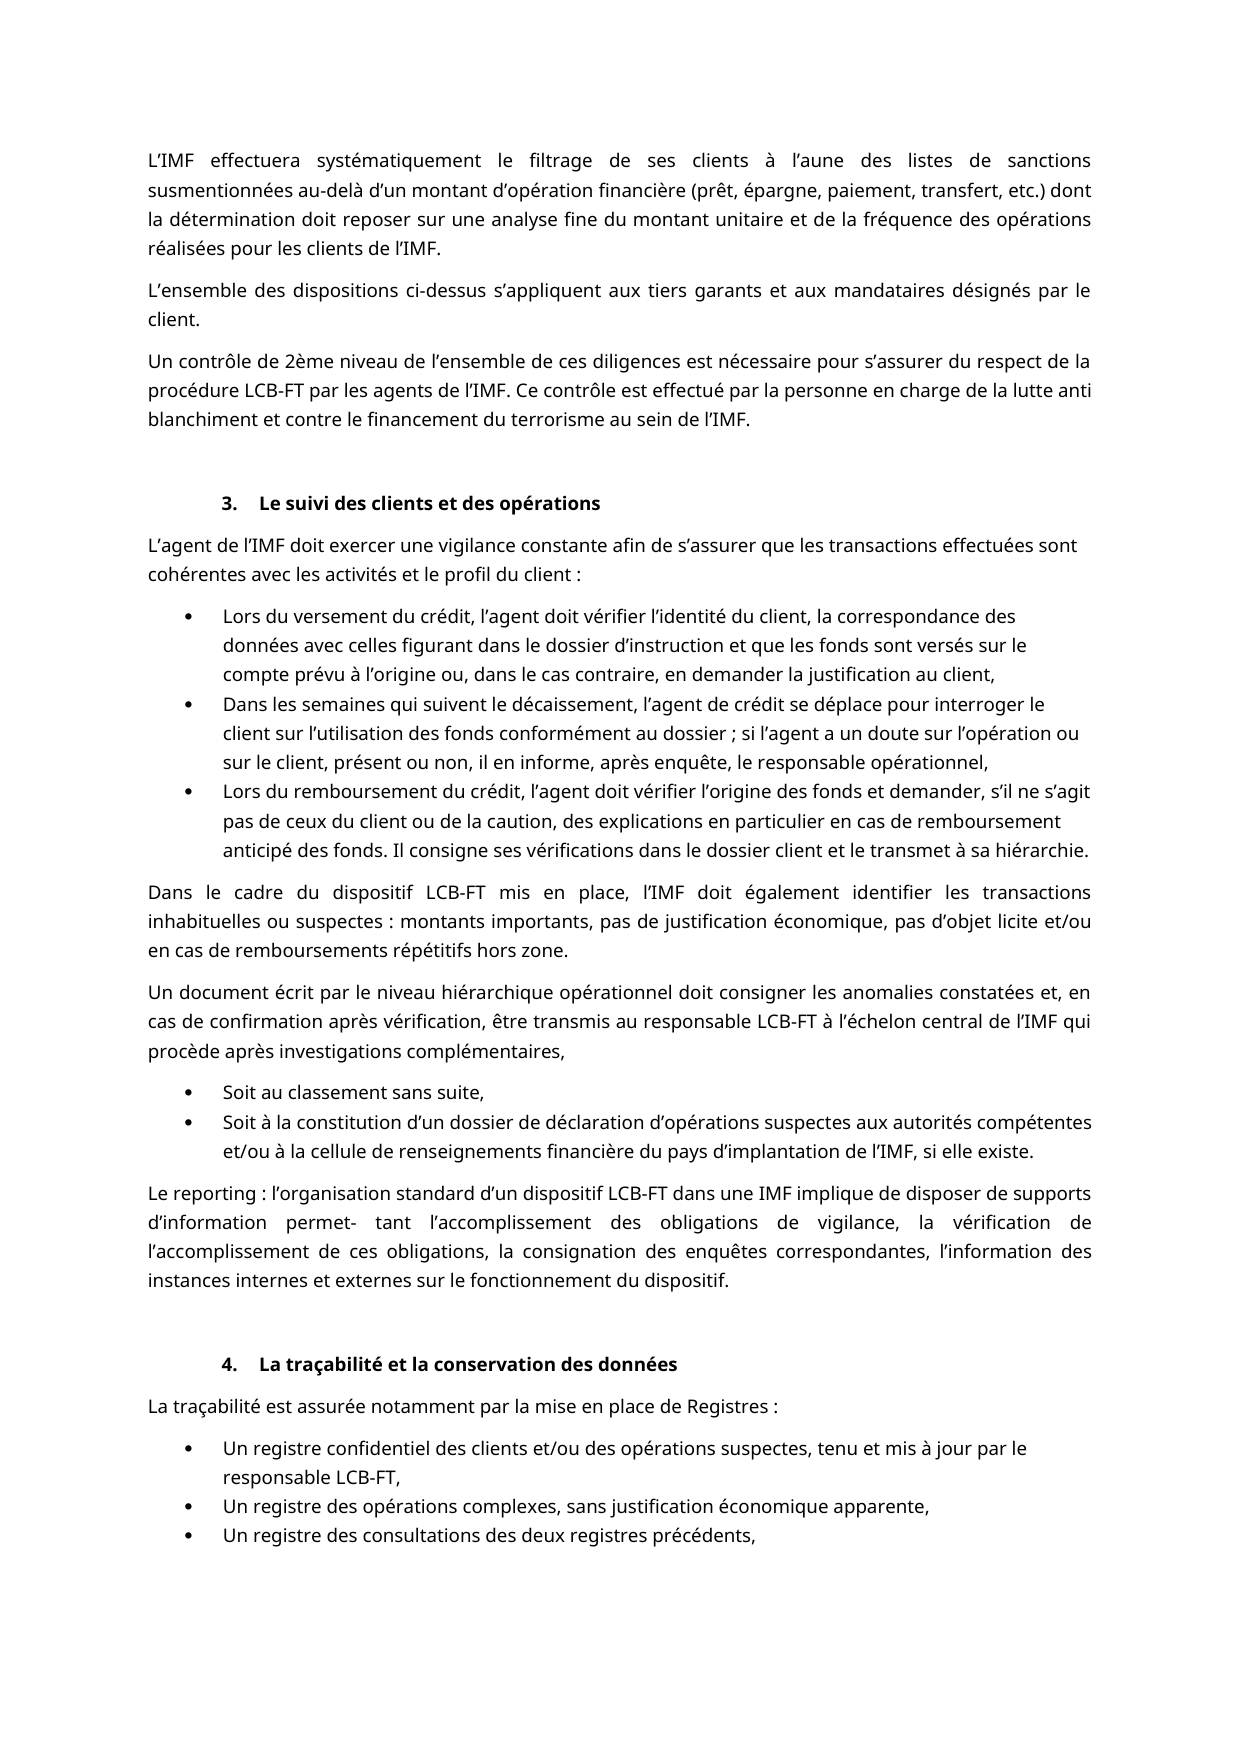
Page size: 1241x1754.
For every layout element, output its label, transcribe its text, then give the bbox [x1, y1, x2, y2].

text Un document écrit par le niveau hiérarchique opérationnel doit consigner les anomalies constatées et, en cas de confirmation après vérification, être transmis au responsable LCB-FT à l’échelon central de l’IMF qui procède après investigations complémentaires, [148, 979, 1093, 1063]
list Soit à la constitution d’un dossier de déclaration d’opérations suspectes aux autorités compétentes et/ou à la cellule de renseignements financière du pays d’implantation de l’IMF, si elle existe. [185, 1109, 1093, 1164]
list Lors du versement du crédit, l’agent doit vérifier l’identité du client, la correspondance des données avec celles figurant dans le dossier d’instruction et que les fonds sont versés sur le compte prévu à l’origine ou, dans le cas contraire, en demander la justification au client, [185, 603, 1093, 687]
list Un registre confidentiel des clients et/ou des opérations suspectes, tenu et mis à jour par le responsable LCB-FT, [185, 1435, 1093, 1490]
text Un contrôle de 2ème niveau de l’ensemble de ces diligences est nécessaire pour s’assurer du respect de la procédure LCB-FT par les agents de l’IMF. Ce contrôle est effectué par la personne en charge de la lutte anti blanchiment et contre le financement du terrorisme au sein de l’IMF. [148, 348, 1093, 432]
text L’agent de l’IMF doit exercer une vigilance constante afin de s’assurer que les transactions effectuées sont cohérentes avec les activités et le profil du client : [148, 532, 1093, 587]
text Le reporting : l’organisation standard d’un dispositif LCB-FT dans une IMF implique de disposer de supports d’information permet- tant l’accomplissement des obligations de vigilance, la vérification de l’accomplissement de ces obligations, la consignation des enquêtes correspondantes, l’information des instances internes et externes sur le fonctionnement du dispositif. [148, 1180, 1093, 1293]
list Un registre des consultations des deux registres précédents, [185, 1523, 1093, 1548]
list Dans les semaines qui suivent le décaissement, l’agent de crédit se déplace pour interroger le client sur l’utilisation des fonds conformément au dossier ; si l’agent a un doute sur l’opération ou sur le client, présent ou non, il en informe, après enquête, le responsable opérationnel, [185, 691, 1093, 775]
text La traçabilité est assurée notamment par la mise en place de Registres : [148, 1393, 1093, 1419]
list Soit au classement sans suite, [185, 1080, 1093, 1105]
text L’IMF effectuera systématiquement le filtrage de ses clients à l’aune des listes de sanctions susmentionnées au-delà d’un montant d’opération financière (prêt, épargne, paiement, transfert, etc.) dont la détermination doit reposer sur une analyse fine du montant unitaire et de la fréquence des opérations réalisées pour les clients de l’IMF. [148, 148, 1093, 261]
list Le suivi des clients et des opérations [221, 490, 1093, 516]
list Lors du remboursement du crédit, l’agent doit vérifier l’origine des fonds et demander, s’il ne s’agit pas de ceux du client ou de la caution, des explications en particulier en cas de remboursement anticipé des fonds. Il consigne ses vérifications dans le dossier client et le transmet à sa hiérarchie. [185, 779, 1093, 863]
text Dans le cadre du dispositif LCB-FT mis en place, l’IMF doit également identifier les transactions inhabituelles ou suspectes : montants importants, pas de justification économique, pas d’objet licite et/ou en cas de remboursements répétitifs hors zone. [148, 879, 1093, 963]
text L’ensemble des dispositions ci-dessus s’appliquent aux tiers garants et aux mandataires désignés par le client. [148, 277, 1093, 332]
list Un registre des opérations complexes, sans justification économique apparente, [185, 1493, 1093, 1519]
list La traçabilité et la conservation des données [221, 1351, 1093, 1377]
